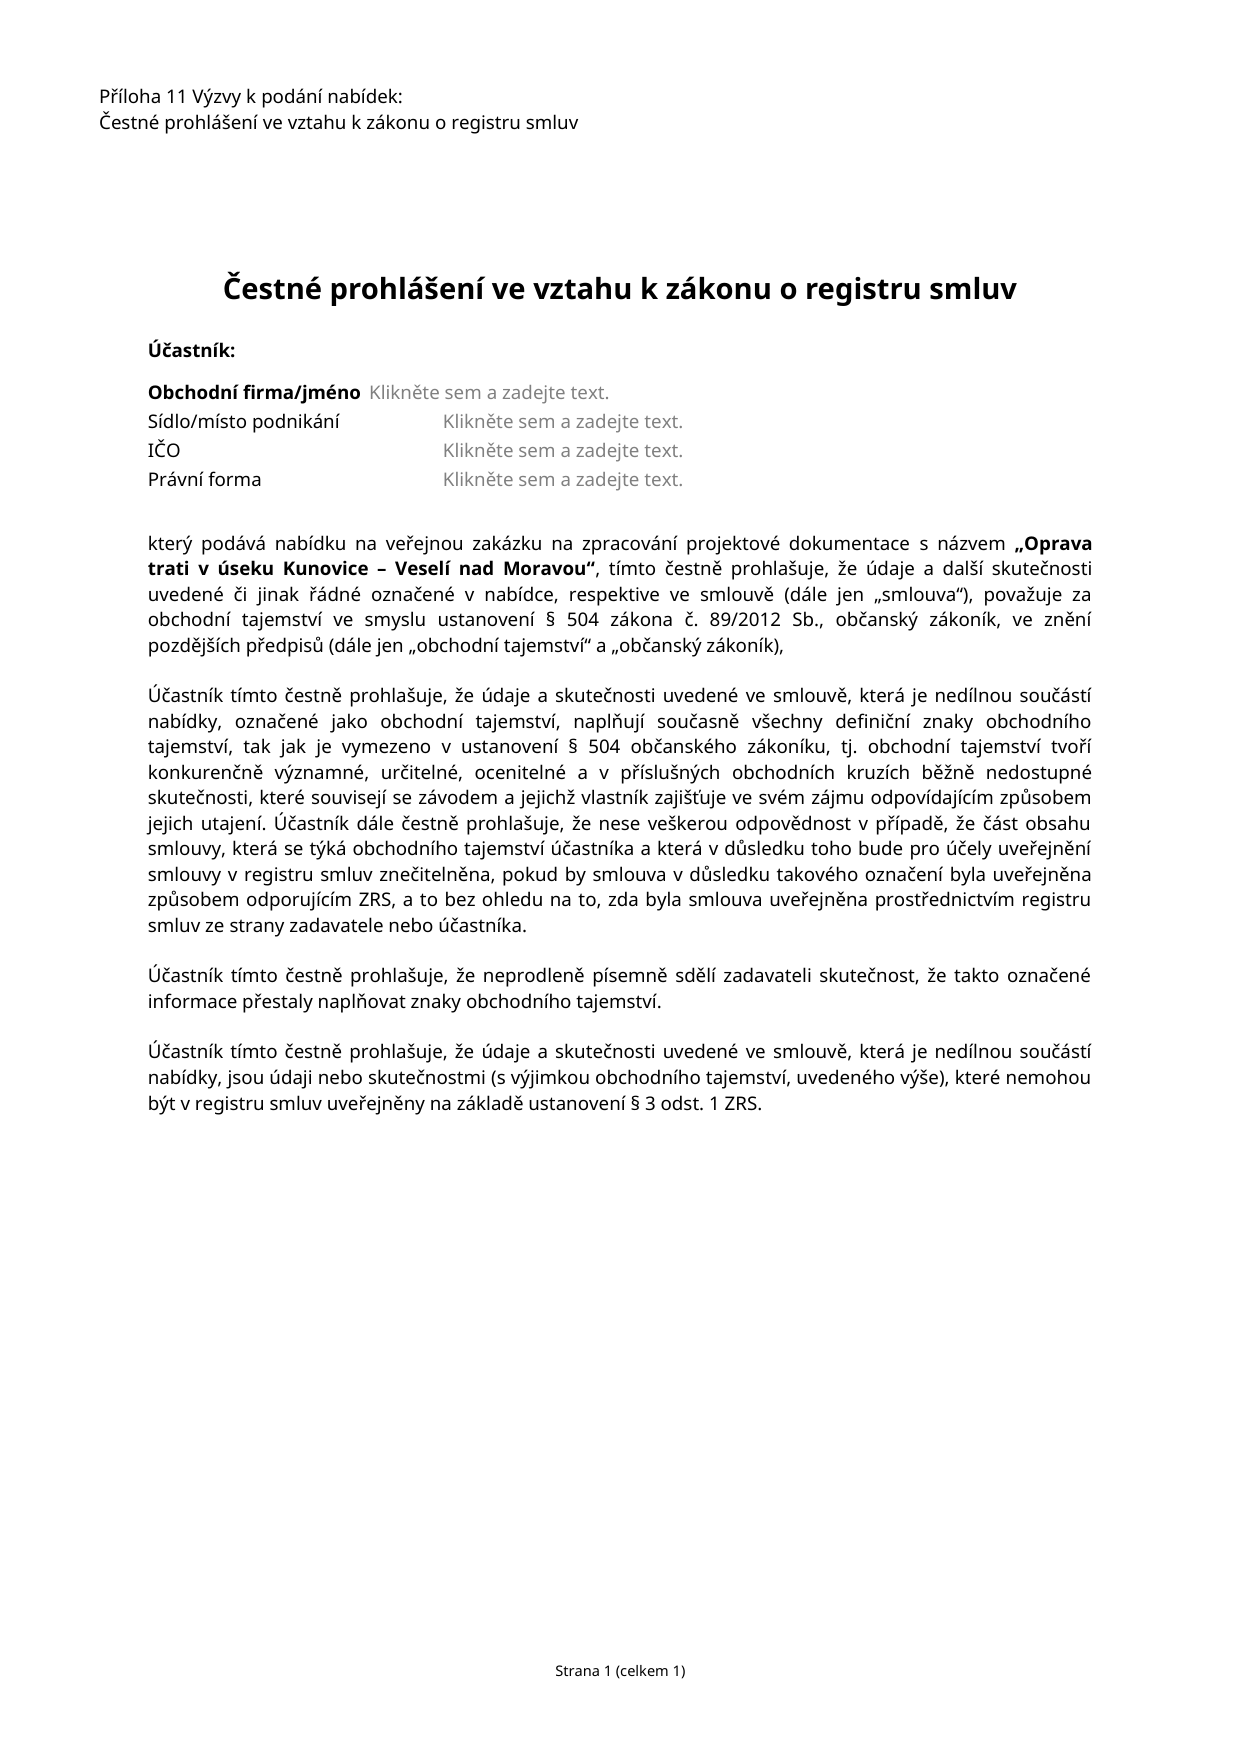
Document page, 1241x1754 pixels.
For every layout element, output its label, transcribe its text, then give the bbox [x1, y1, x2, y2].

text Účastník tímto čestně prohlašuje, že neprodleně písemně sdělí zadavateli skutečnost, že takto označené informace přestaly naplňovat znaky obchodního tajemství. [148, 963, 1093, 1014]
text Účastník: [148, 333, 1093, 364]
title Čestné prohlášení ve vztahu k zákonu o registru smluv [148, 268, 1093, 308]
text Právní forma [148, 463, 1093, 492]
text který podává nabídku na veřejnou zakázku na zpracování projektové dokumentace s názvem „Oprava trati v úseku Kunovice – Veselí nad Moravou“, tímto čestně prohlašuje, že údaje a další skutečnosti uvedené či jinak řádné označené v nabídce, respektive ve smlouvě (dále jen „smlouva“), považuje za obchodní tajemství ve smyslu ustanovení § 504 zákona č. 89/2012 Sb., občanský zákoník, ve znění pozdějších předpisů (dále jen „obchodní tajemství“ a „občanský zákoník), [148, 530, 1093, 658]
text Obchodní firma/jméno [148, 376, 1093, 405]
text Účastník tímto čestně prohlašuje, že údaje a skutečnosti uvedené ve smlouvě, která je nedílnou součástí nabídky, jsou údaji nebo skutečnostmi (s výjimkou obchodního tajemství, uvedeného výše), které nemohou být v registru smluv uveřejněny na základě ustanovení § 3 odst. 1 ZRS. [148, 1039, 1093, 1115]
text Sídlo/místo podnikání [148, 405, 1093, 434]
text IČO [148, 434, 1093, 463]
text Účastník tímto čestně prohlašuje, že údaje a skutečnosti uvedené ve smlouvě, která je nedílnou součástí nabídky, označené jako obchodní tajemství, naplňují současně všechny definiční znaky obchodního tajemství, tak jak je vymezeno v ustanovení § 504 občanského zákoníku, tj. obchodní tajemství tvoří konkurenčně významné, určitelné, ocenitelné a v příslušných obchodních kruzích běžně nedostupné skutečnosti, které souvisejí se závodem a jejichž vlastník zajišťuje ve svém zájmu odpovídajícím způsobem jejich utajení. Účastník dále čestně prohlašuje, že nese veškerou odpovědnost v případě, že část obsahu smlouvy, která se týká obchodního tajemství účastníka a která v důsledku toho bude pro účely uveřejnění smlouvy v registru smluv znečitelněna, pokud by smlouva v důsledku takového označení byla uveřejněna způsobem odporujícím ZRS, a to bez ohledu na to, zda byla smlouva uveřejněna prostřednictvím registru smluv ze strany zadavatele nebo účastníka. [148, 683, 1093, 938]
